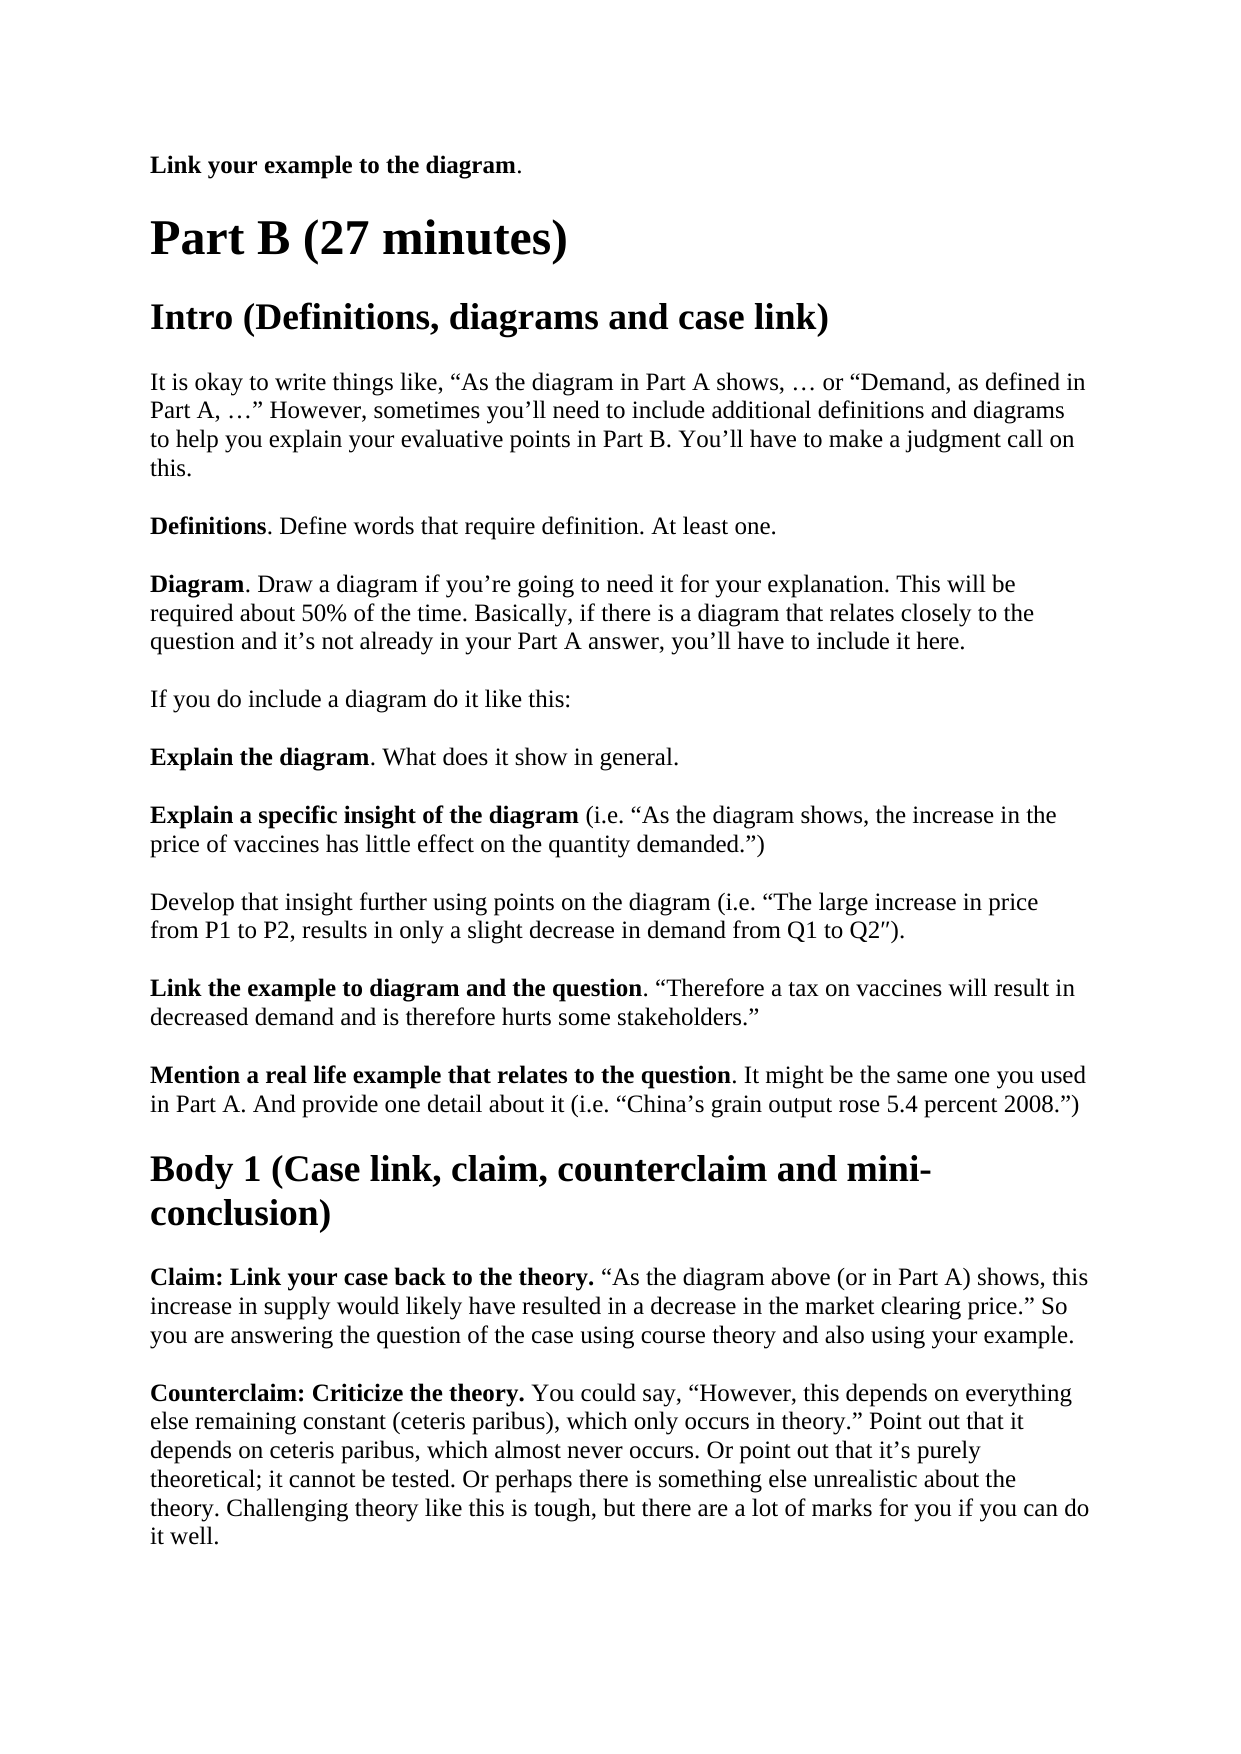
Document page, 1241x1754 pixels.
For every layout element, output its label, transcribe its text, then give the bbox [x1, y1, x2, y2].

text Explain the diagram. What does it show in general. [150, 742, 1090, 771]
text It is okay to write things like, “As the diagram in Part A shows, … or “Demand, as defined in Part A, …” However, sometimes you’ll need to include additional definitions and diagrams to help you explain your evaluative points in Part B. You’ll have to make a judgment call on this. [150, 367, 1090, 482]
text Intro (Definitions, diagrams and case link) [150, 294, 1090, 338]
text Claim: Link your case back to the theory. “As the diagram above (or in Part A) shows, this increase in supply would likely have resulted in a decrease in the market clearing price.” So you are answering the question of the case using course theory and also using your example. [150, 1262, 1090, 1348]
text Link your example to the diagram. [150, 150, 1090, 179]
text Mention a real life example that relates to the question. It might be the same one you used in Part A. And provide one detail about it (i.e. “China’s grain output rose 5.4 percent 2008.”) [150, 1060, 1090, 1118]
text Explain a specific insight of the diagram (i.e. “As the diagram shows, the increase in the price of vaccines has little effect on the quantity demanded.”) [150, 800, 1090, 858]
text Link the example to diagram and the question. “Therefore a tax on vaccines will result in decreased demand and is therefore hurts some stakeholders.” [150, 973, 1090, 1031]
text Body 1 (Case link, claim, counterclaim and mini-conclusion) [150, 1147, 1090, 1233]
text Develop that insight further using points on the diagram (i.e. “The large increase in price from P1 to P2, results in only a slight decrease in demand from Q1 to Q2″). [150, 887, 1090, 944]
text Part B (27 minutes) [150, 208, 1090, 265]
text If you do include a diagram do it like this: [150, 684, 1090, 713]
text Diagram. Draw a diagram if you’re going to need it for your explanation. This will be required about 50% of the time. Basically, if there is a diagram that relates closely to the question and it’s not already in your Part A answer, you’ll have to include it here. [150, 569, 1090, 655]
text Counterclaim: Criticize the theory. You could say, “However, this depends on everything else remaining constant (ceteris paribus), which only occurs in theory.” Point out that it depends on ceteris paribus, which almost never occurs. Or point out that it’s purely theoretical; it cannot be tested. Or perhaps there is something else unrealistic about the theory. Challenging theory like this is tough, but there are a lot of marks for you if you can do it well. [150, 1378, 1090, 1550]
text Definitions. Define words that require definition. At least one. [150, 511, 1090, 540]
